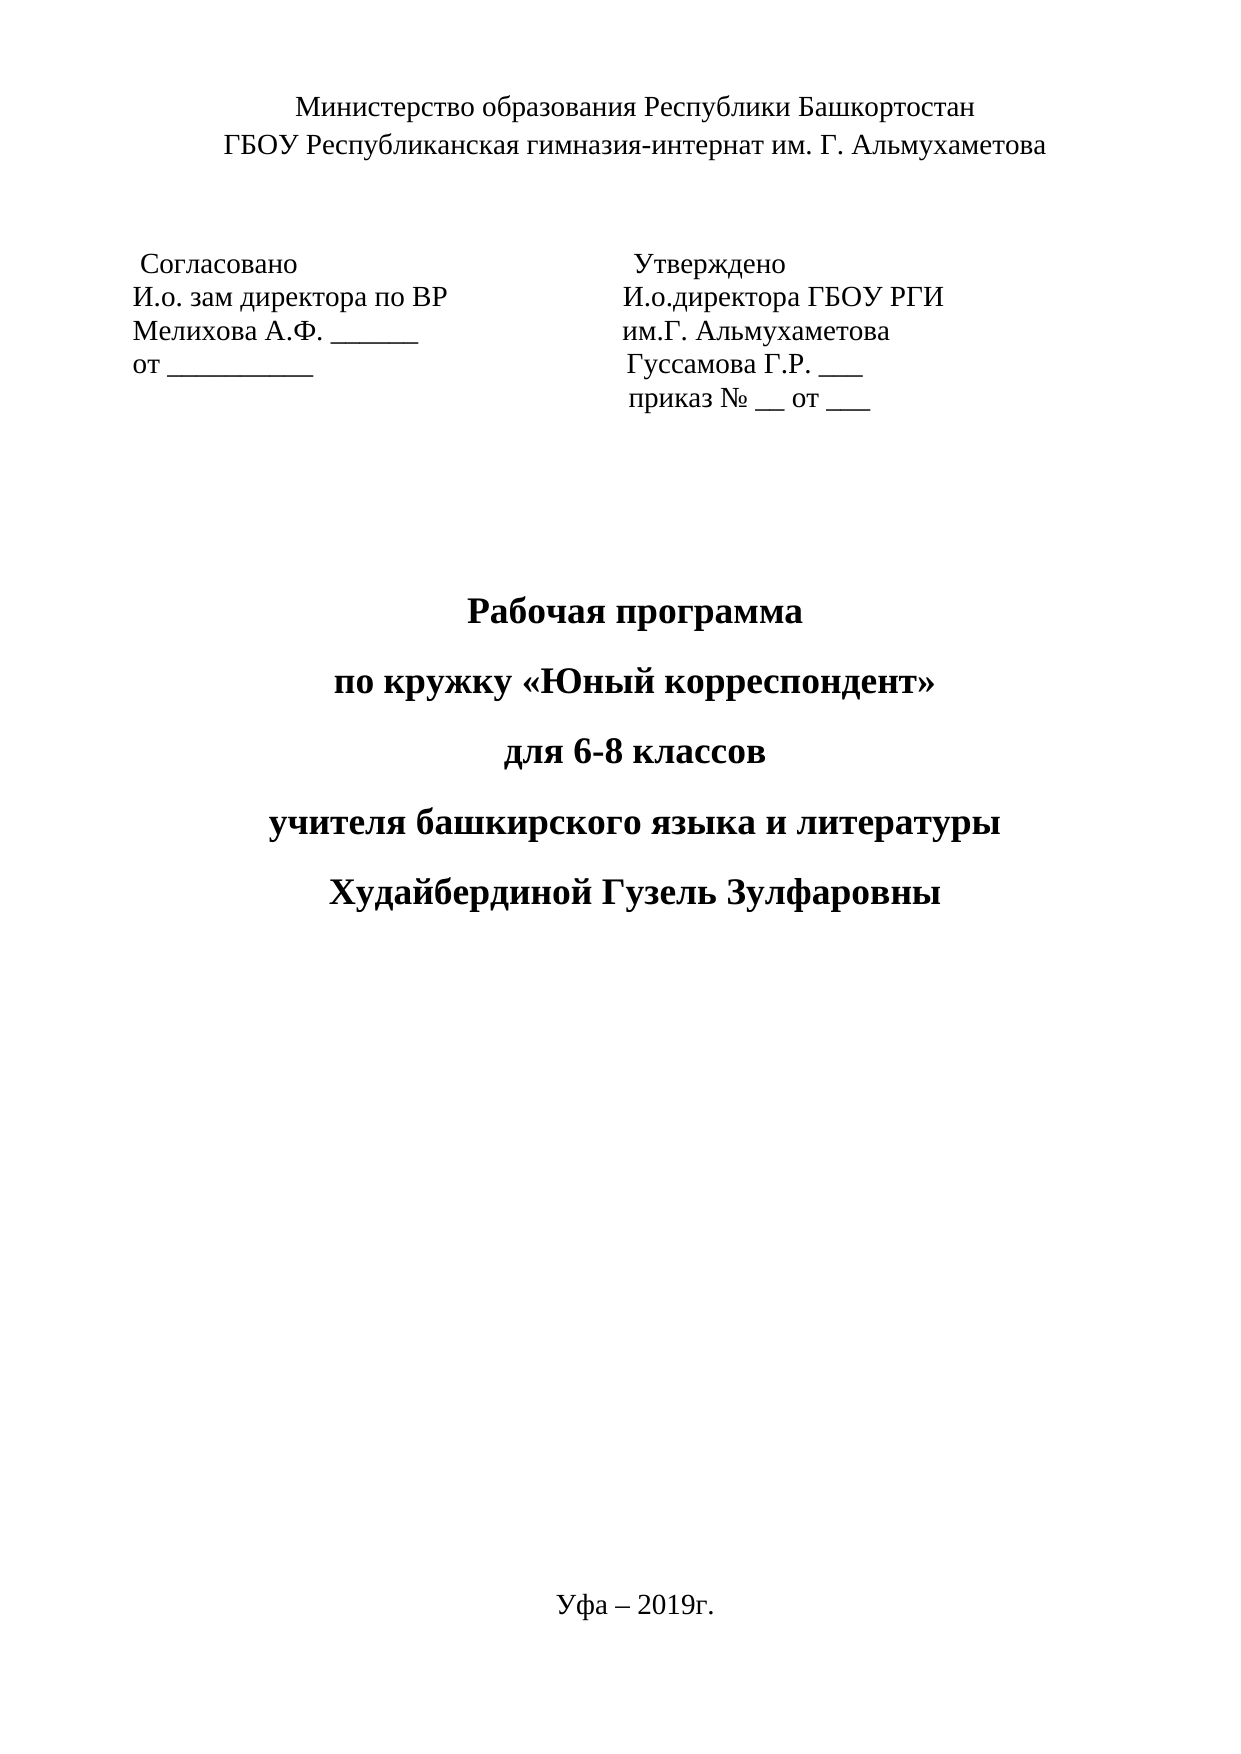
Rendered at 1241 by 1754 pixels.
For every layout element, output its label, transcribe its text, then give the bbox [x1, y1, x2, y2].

text от __________ Гуссамова Г.Р. ___ [89, 347, 1181, 380]
text приказ № __ от ___ [89, 380, 1181, 414]
text Министерство образования Республики Башкортостан [89, 89, 1181, 122]
text Уфа – 2019г. [89, 1587, 1181, 1620]
text по кружку «Юный корреспондент» [89, 658, 1181, 702]
text И.о. зам директора по ВР И.о.директора ГБОУ РГИ [89, 279, 1181, 313]
text Худайбердиной Гузель Зулфаровны [89, 870, 1181, 913]
text ГБОУ Республиканская гимназия-интернат им. Г. Альмухаметова [89, 127, 1181, 161]
text для 6-8 классов [89, 729, 1181, 772]
text Согласовано Утверждено [89, 246, 1181, 279]
text Мелихова А.Ф. ______ им.Г. Альмухаметова [89, 313, 1181, 347]
text учителя башкирского языка и литературы [89, 799, 1181, 842]
text Рабочая программа [89, 588, 1181, 631]
